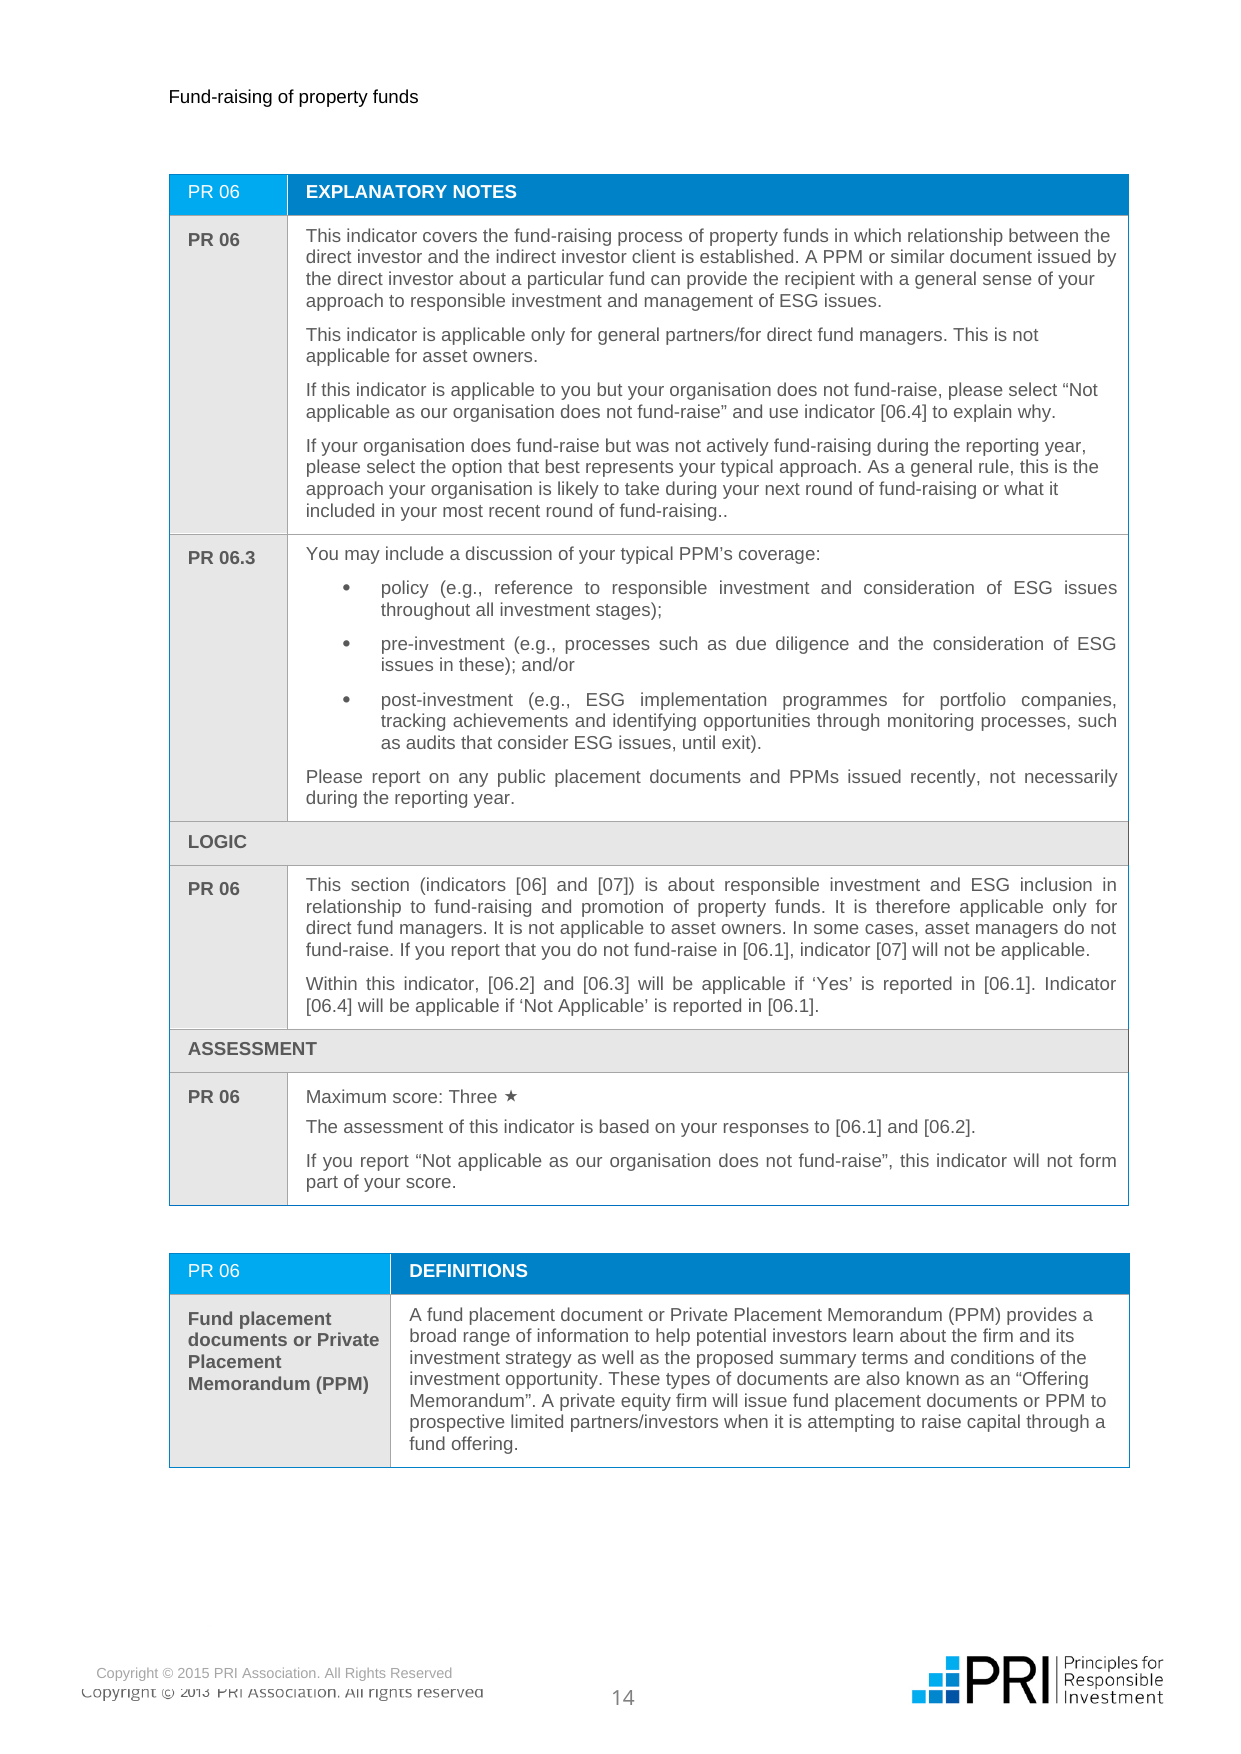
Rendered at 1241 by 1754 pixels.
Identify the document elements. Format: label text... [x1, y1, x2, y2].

picture [0, 1560, 1241, 1754]
table_header EXPLANATORY NOTES [288, 175, 1128, 215]
table_header PR 06 [170, 1254, 390, 1294]
table_cell PR 06.3 [170, 535, 287, 821]
table_cell PR 06 [170, 866, 287, 1028]
table_cell PR 06 [170, 1073, 287, 1205]
table_cell ASSESSMENT [170, 1030, 1128, 1072]
table_header DEFINITIONS [391, 1254, 1129, 1294]
table_cell A fund placement document or Private Placement Memorandum (PPM) provides a broad range of information to help potential investors learn about the firm and its investment strategy as well as the proposed summary terms and conditions of the investment opportunity. These types of documents are also known as an “Offering Memorandum”. A private equity firm will issue fund placement documents or PPM to prospective limited partners/investors when it is attempting to raise capital through a fund offering. [391, 1295, 1129, 1467]
table_header PR 06 [170, 175, 287, 215]
table_cell LOGIC [170, 822, 1128, 865]
table_cell This indicator covers the fund-raising process of property funds in which relationship between the direct investor and the indirect investor client is established. A PPM or similar document issued by the direct investor about a particular fund can provide the recipient with a general sense of your approach to responsible investment and management of ESG issues. This indicator is applicable only for general partners/for direct fund managers. This is not applicable for asset owners. If this indicator is applicable to you but your organisation does not fund-raise, please select “Not applicable as our organisation does not fund-raise” and use indicator [06.4] to explain why. If your organisation does fund-raise but was not actively fund-raising during the reporting year, please select the option that best represents your typical approach. As a general rule, this is the approach your organisation is likely to take during your next round of fund-raising or what it included in your most recent round of fund-raising.. [288, 216, 1128, 533]
table_cell PR 06 [170, 216, 287, 533]
table_cell You may include a discussion of your typical PPM’s coverage: policy (e.g., reference to responsible investment and consideration of ESG issues throughout all investment stages); pre-investment (e.g., processes such as due diligence and the consideration of ESG issues in these); and/or post-investment (e.g., ESG implementation programmes for portfolio companies, tracking achievements and identifying opportunities through monitoring processes, such as audits that consider ESG issues, until exit). Please report on any public placement documents and PPMs issued recently, not necessarily during the reporting year. [288, 535, 1128, 821]
table_cell Fund placement documents or Private Placement Memorandum (PPM) [170, 1295, 390, 1467]
table_cell This section (indicators [06] and [07]) is about responsible investment and ESG inclusion in relationship to fund-raising and promotion of property funds. It is therefore applicable only for direct fund managers. It is not applicable to asset owners. In some cases, asset managers do not fund-raise. If you report that you do not fund-raise in [06.1], indicator [07] will not be applicable. Within this indicator, [06.2] and [06.3] will be applicable if ‘Yes’ is reported in [06.1]. Indicator [06.4] will be applicable if ‘Not Applicable’ is reported in [06.1]. [288, 866, 1128, 1028]
table_cell Maximum score: Three The assessment of this indicator is based on your responses to [06.1] and [06.2]. If you report “Not applicable as our organisation does not fund-raise”, this indicator will not form part of your score. [288, 1073, 1128, 1205]
